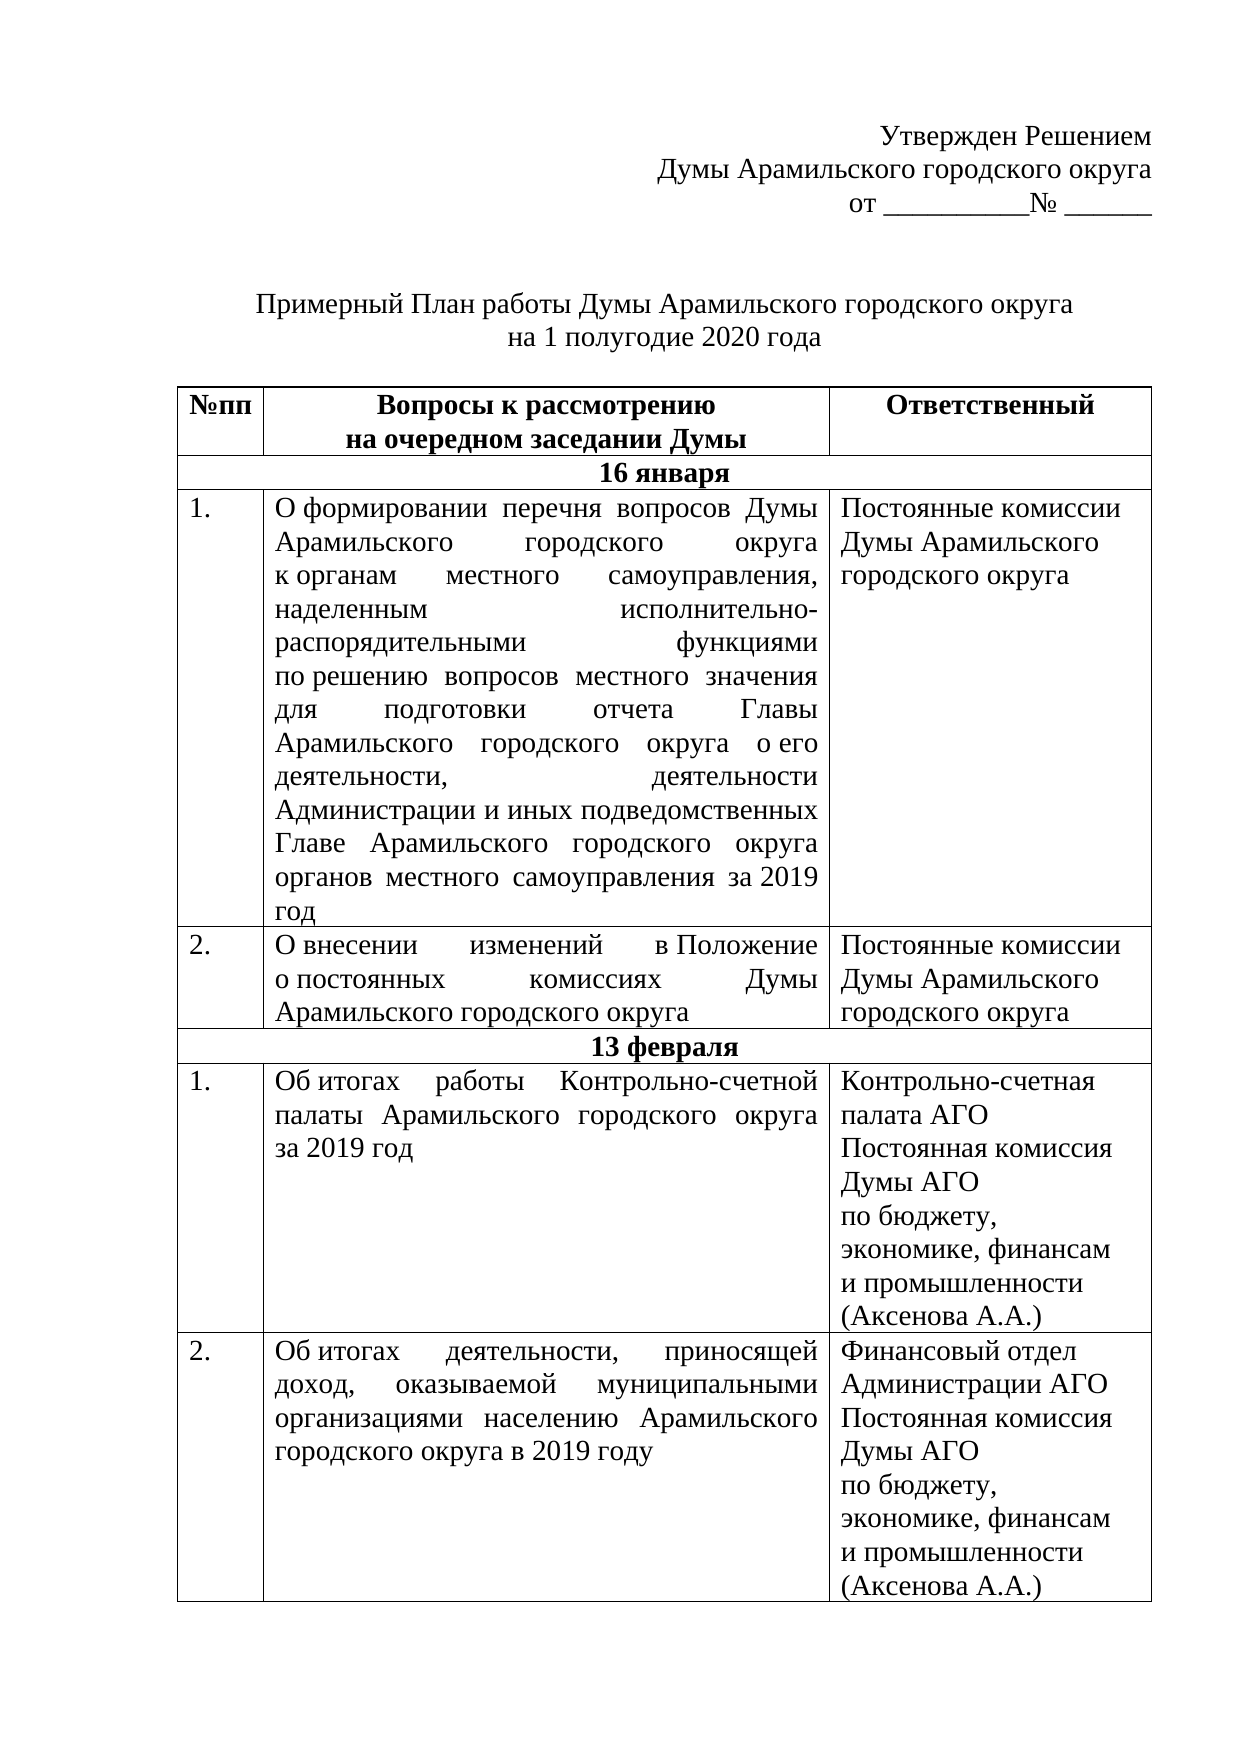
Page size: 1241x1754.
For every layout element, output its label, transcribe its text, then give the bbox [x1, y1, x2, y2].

table_cell Об итогах деятельности, приносящей доход, оказываемой муниципальными организациями населению Арамильского городского округа в 2019 году [264, 1333, 829, 1601]
table_header №пп [178, 388, 263, 454]
table_cell Контрольно-счетная палата АГО Постоянная комиссия Думы АГО по бюджету, экономике, финансам и промышленности (Аксенова А.А.) [830, 1064, 1151, 1332]
text Примерный План работы Думы Арамильского городского округа [177, 286, 1152, 319]
table_cell 13 февраля [178, 1029, 1151, 1062]
table_cell О внесении изменений в Положение о постоянных комиссиях Думы Арамильского городского округа [264, 927, 829, 1028]
table_header Ответственный [830, 388, 1151, 454]
table_cell 2. [178, 1333, 263, 1601]
text Утвержден Решением [177, 118, 1152, 152]
text на 1 полугодие 2020 года [177, 319, 1152, 353]
table_cell Постоянные комиссии Думы Арамильского городского округа [830, 490, 1151, 926]
text Думы Арамильского городского округа [177, 152, 1152, 185]
table_cell 1. [178, 1064, 263, 1332]
text от __________№ ______ [177, 185, 1152, 219]
table_cell 16 января [178, 456, 1151, 489]
table_header Вопросы к рассмотрению на очередном заседании Думы [264, 388, 829, 454]
table_cell Постоянные комиссии Думы Арамильского городского округа [830, 927, 1151, 1028]
table_cell 2. [178, 927, 263, 1028]
table_cell 1. [178, 490, 263, 926]
table_cell Об итогах работы Контрольно-счетной палаты Арамильского городского округа за 2019 год [264, 1064, 829, 1332]
table_cell О формировании перечня вопросов Думы Арамильского городского округа к органам местного самоуправления, наделенным исполнительно-распорядительными функциями по решению вопросов местного значения для подготовки отчета Главы Арамильского городского округа о его деятельности, деятельности Администрации и иных подведомственных Главе Арамильского городского округа органов местного самоуправления за 2019 год [264, 490, 829, 926]
table_cell Финансовый отдел Администрации АГО Постоянная комиссия Думы АГО по бюджету, экономике, финансам и промышленности (Аксенова А.А.) [830, 1333, 1151, 1601]
